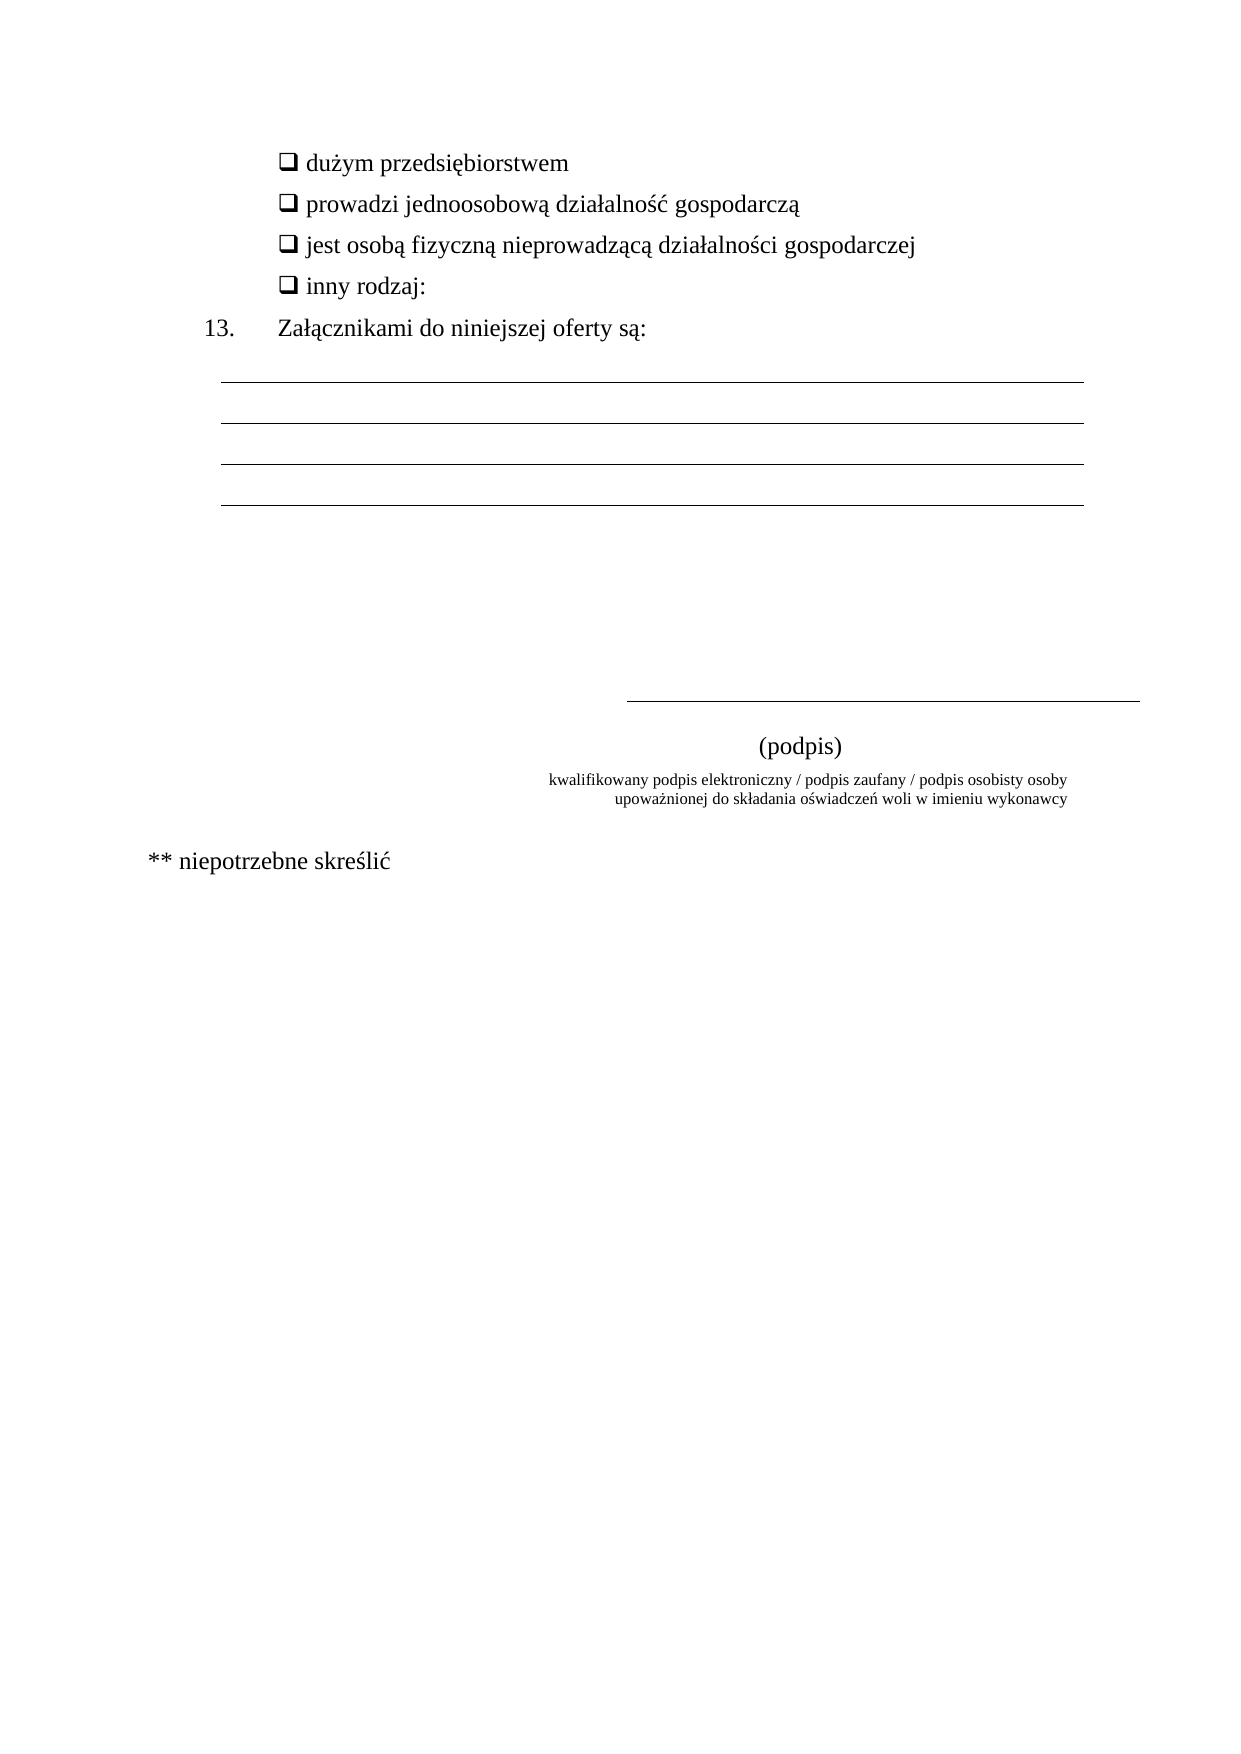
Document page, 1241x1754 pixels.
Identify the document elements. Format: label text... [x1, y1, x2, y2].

text (podpis) [148, 731, 842, 759]
list prowadzi jednoosobową działalność gospodarczą [277, 189, 1093, 218]
list inny rodzaj: [277, 271, 1093, 300]
list dużym przedsiębiorstwem [277, 148, 1093, 176]
text kwalifikowany podpis elektroniczny / podpis zaufany / podpis osobisty osoby upoważnionej do składania oświadczeń woli w imieniu wykonawcy [148, 769, 1067, 808]
list jest osobą fizyczną nieprowadzącą działalności gospodarczej [277, 230, 1093, 259]
text ** niepotrzebne skreślić [148, 846, 1093, 874]
list Załącznikami do niniejszej oferty są: [203, 313, 1093, 341]
